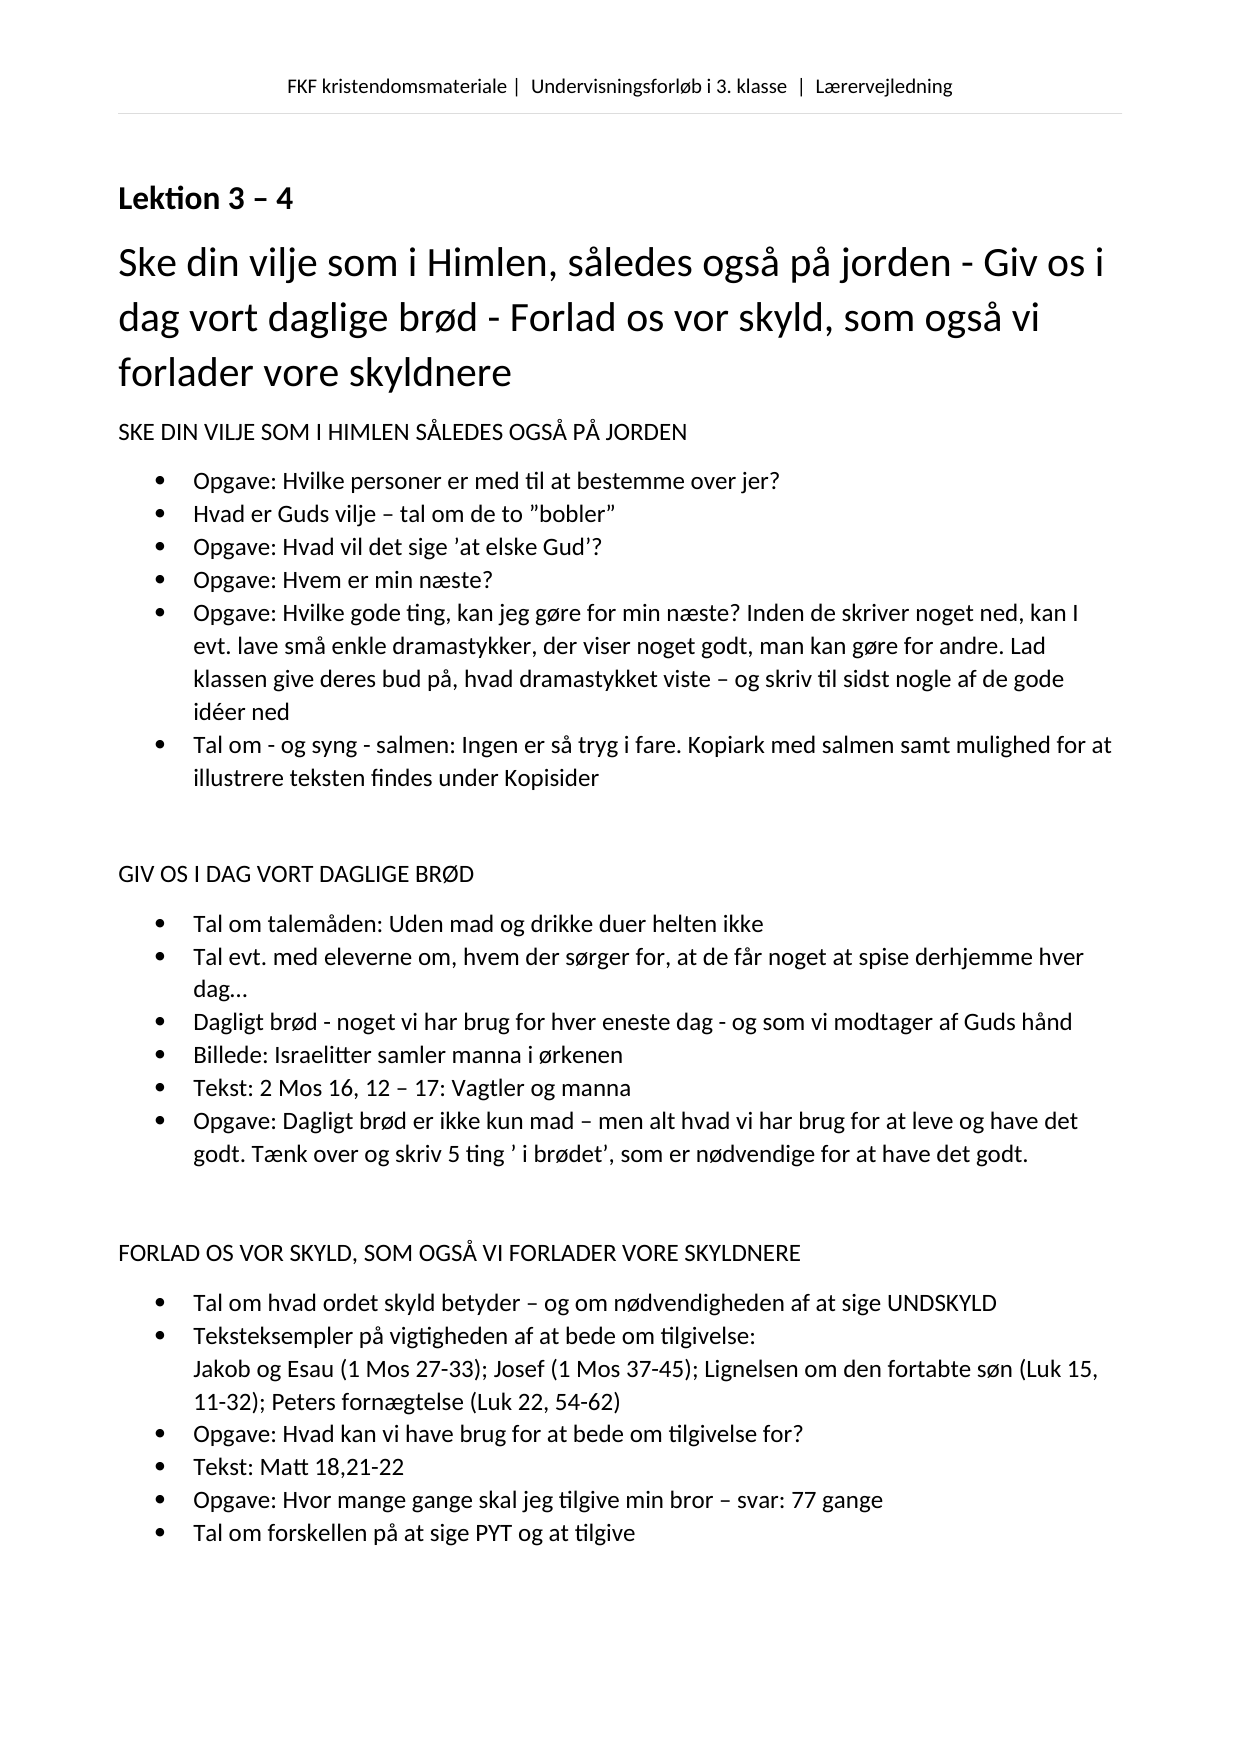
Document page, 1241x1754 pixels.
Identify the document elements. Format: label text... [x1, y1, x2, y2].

list Teksteksempler på vigtigheden af at bede om tilgivelse: [156, 1320, 1122, 1350]
list Tal om hvad ordet skyld betyder – og om nødvendigheden af at sige UNDSKYLD [156, 1287, 1122, 1317]
list Jakob og Esau (1 Mos 27-33); Josef (1 Mos 37-45); Lignelsen om den fortabte søn (Luk 15, 11-32); Peters fornægtelse (Luk 22, 54-62) [193, 1353, 1122, 1416]
text GIV OS I DAG VORT DAGLIGE BRØD [118, 858, 1122, 889]
text Ske din vilje som i Himlen, således også på jorden - Giv os i dag vort daglige brød - Forlad os vor skyld, som også vi forlader vore skyldnere [118, 236, 1116, 397]
list Dagligt brød - noget vi har brug for hver eneste dag - og som vi modtager af Guds hånd [156, 1006, 1122, 1037]
list Tal om - og syng - salmen: Ingen er så tryg i fare. Kopiark med salmen samt mulighed for at illustrere teksten findes under Kopisider [156, 729, 1122, 792]
list Tal om forskellen på at sige PYT og at tilgive [156, 1517, 1122, 1548]
list Billede: Israelitter samler manna i ørkenen [156, 1039, 1122, 1070]
list Tekst: 2 Mos 16, 12 – 17: Vagtler og manna [156, 1072, 1122, 1103]
list Opgave: Hvad vil det sige ’at elske Gud’? [156, 531, 1122, 562]
list Opgave: Hvem er min næste? [156, 564, 1122, 595]
list Opgave: Hvilke personer er med til at bestemme over jer? [156, 465, 1122, 496]
list Hvad er Guds vilje – tal om de to ”bobler” [156, 498, 1122, 529]
text Lektion 3 – 4 [118, 177, 1116, 218]
list Opgave: Hvor mange gange skal jeg tilgive min bror – svar: 77 gange [156, 1484, 1122, 1515]
text FORLAD OS VOR SKYLD, SOM OGSÅ VI FORLADER VORE SKYLDNERE [118, 1237, 1122, 1268]
list Tekst: Matt 18,21-22 [156, 1451, 1122, 1482]
list Tal om talemåden: Uden mad og drikke duer helten ikke [156, 908, 1122, 938]
text SKE DIN VILJE SOM I HIMLEN SÅLEDES OGSÅ PÅ JORDEN [118, 416, 1122, 446]
list Opgave: Hvad kan vi have brug for at bede om tilgivelse for? [156, 1418, 1122, 1449]
list Opgave: Hvilke gode ting, kan jeg gøre for min næste? Inden de skriver noget ned, kan I evt. lave små enkle dramastykker, der viser noget godt, man kan gøre for andre. Lad klassen give deres bud på, hvad dramastykket viste – og skriv til sidst nogle af de gode idéer ned [156, 597, 1122, 726]
list Opgave: Dagligt brød er ikke kun mad – men alt hvad vi har brug for at leve og have det godt. Tænk over og skriv 5 ting ’ i brødet’, som er nødvendige for at have det godt. [156, 1105, 1122, 1169]
list Tal evt. med eleverne om, hvem der sørger for, at de får noget at spise derhjemme hver dag… [156, 941, 1122, 1004]
